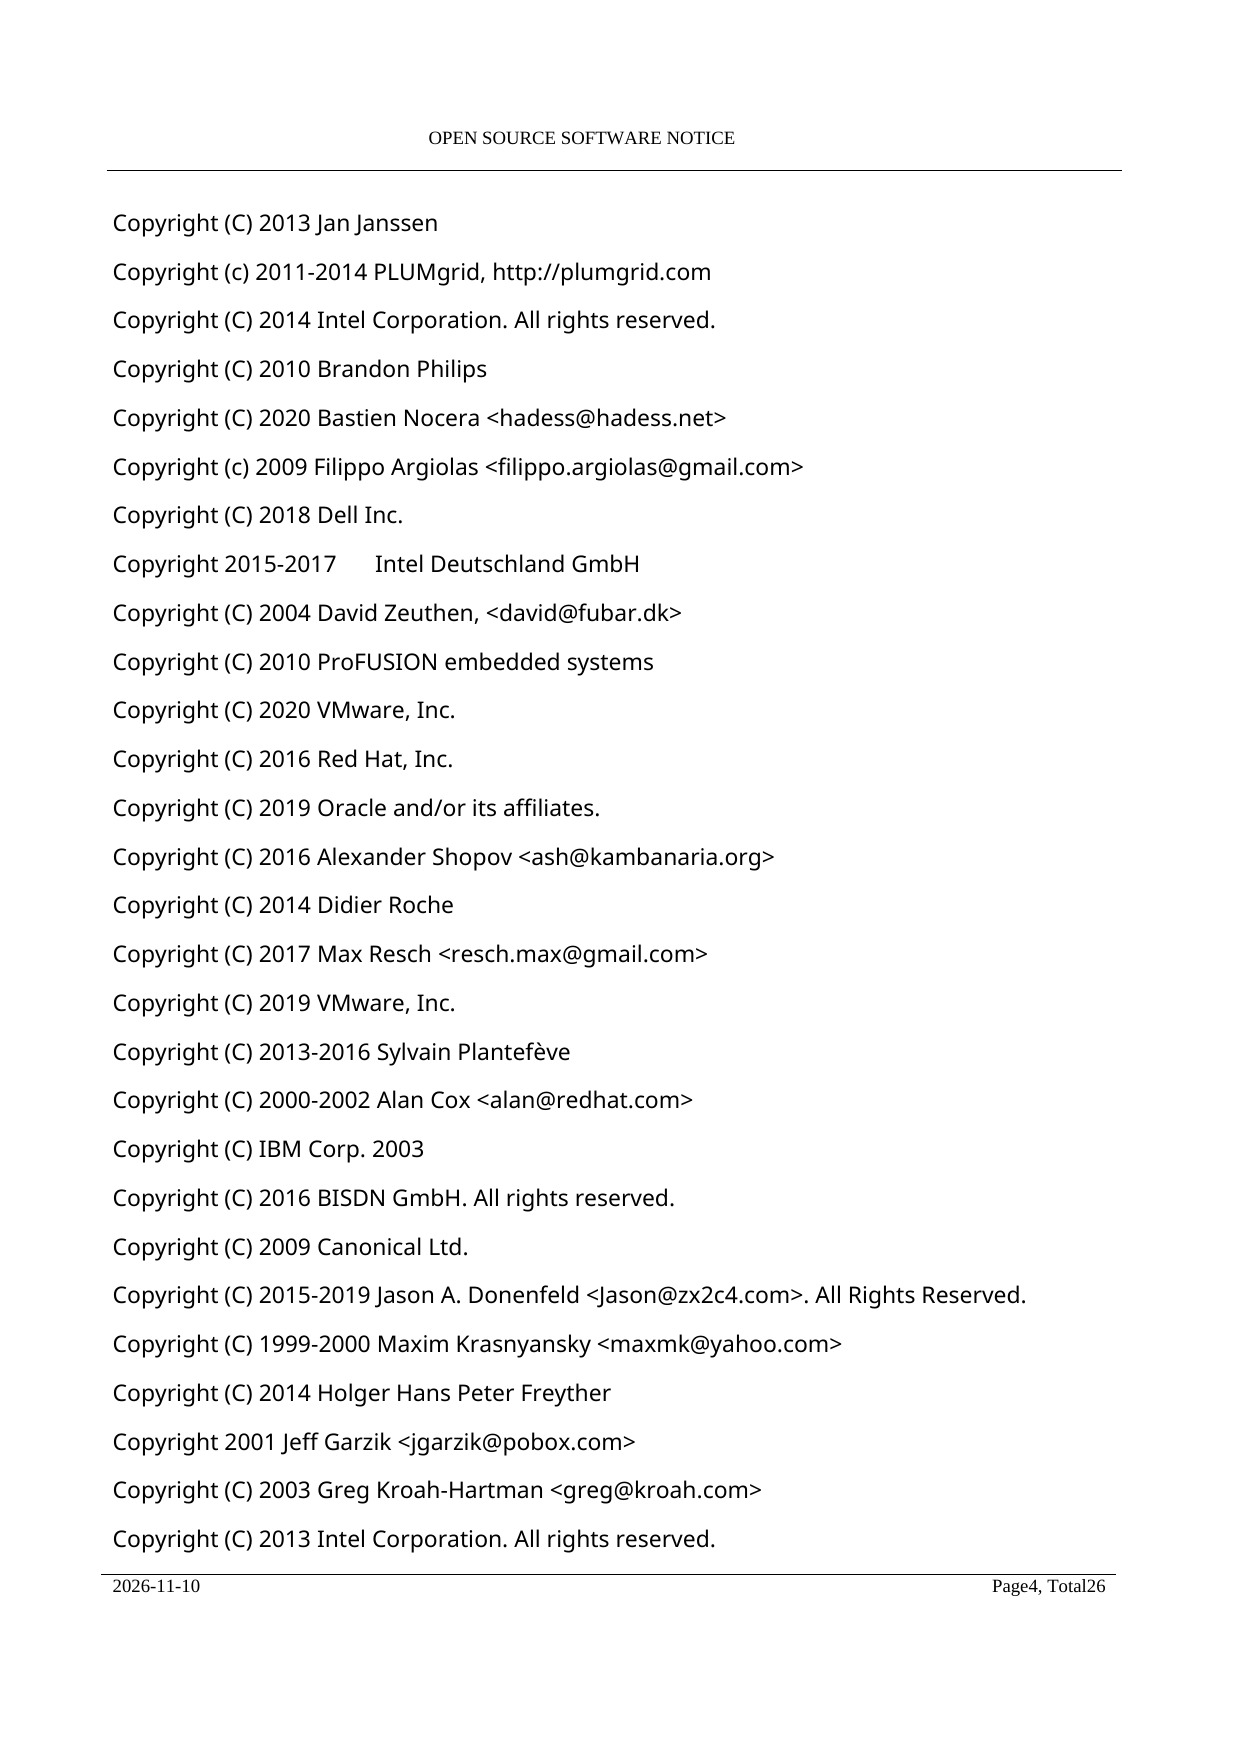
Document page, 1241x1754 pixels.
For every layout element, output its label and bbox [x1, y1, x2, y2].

text [112, 206, 1128, 1555]
